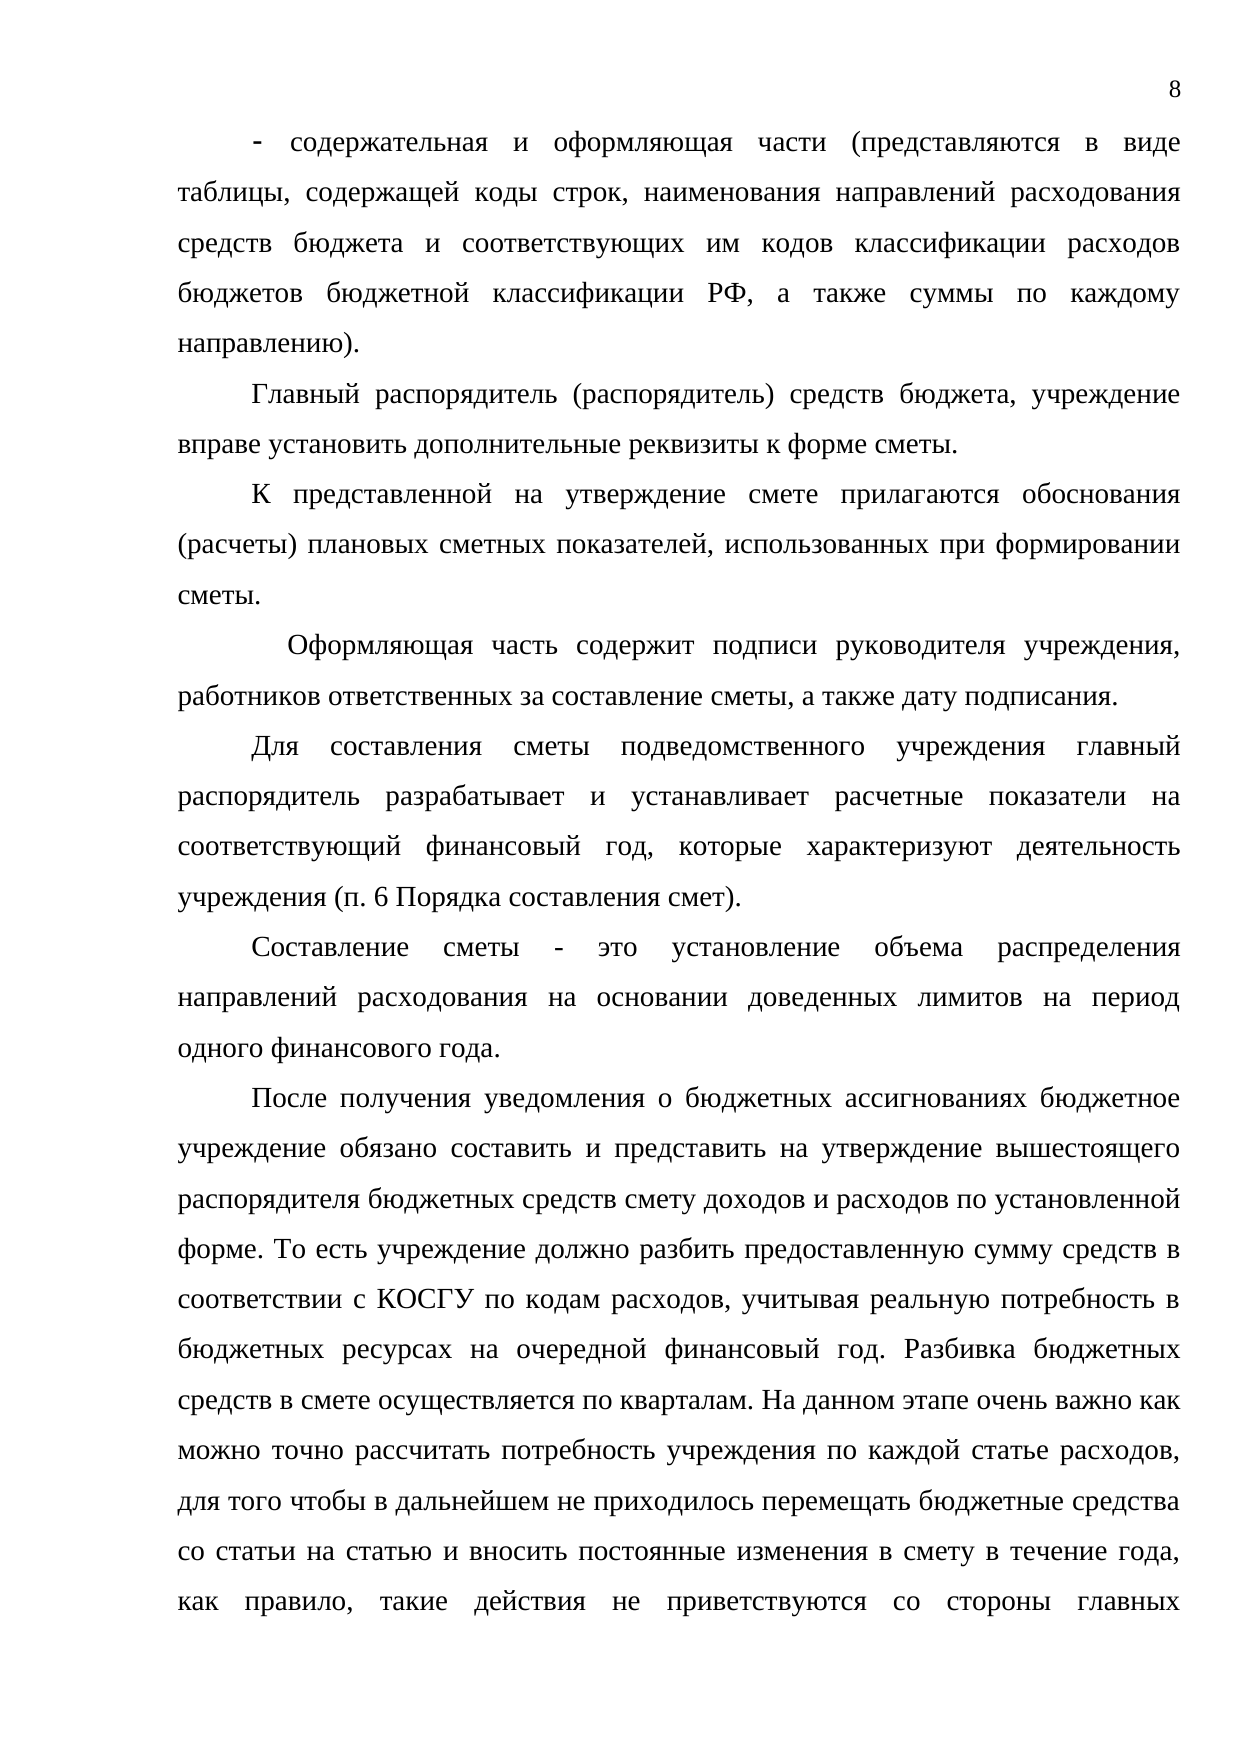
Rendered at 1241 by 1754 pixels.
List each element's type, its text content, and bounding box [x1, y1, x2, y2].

text К представленной на утверждение смете прилагаются обоснования (расчеты) плановых сметных показателей, использованных при формировании сметы. [177, 476, 1181, 611]
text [177, 1080, 1181, 1617]
text Оформляющая часть содержит подписи руководителя учреждения, работников ответственных за составление сметы, а также дату подписания. [177, 627, 1181, 711]
list содержательная и оформляющая части (представляются в виде таблицы, содержащей коды строк, наименования направлений расходования средств бюджета и соответствующих им кодов классификации расходов бюджетов бюджетной классификации РФ, а также суммы по каждому направлению). [177, 124, 1181, 359]
text Составление сметы - это установление объема распределения направлений расходования на основании доведенных лимитов на период одного финансового года. [177, 929, 1181, 1063]
text Для составления сметы подведомственного учреждения главный распорядитель разрабатывает и устанавливает расчетные показатели на соответствующий финансовый год, которые характеризуют деятельность учреждения (п. 6 Порядка составления смет). [177, 728, 1181, 912]
text Главный распорядитель (распорядитель) средств бюджета, учреждение вправе установить дополнительные реквизиты к форме сметы. [177, 376, 1181, 459]
